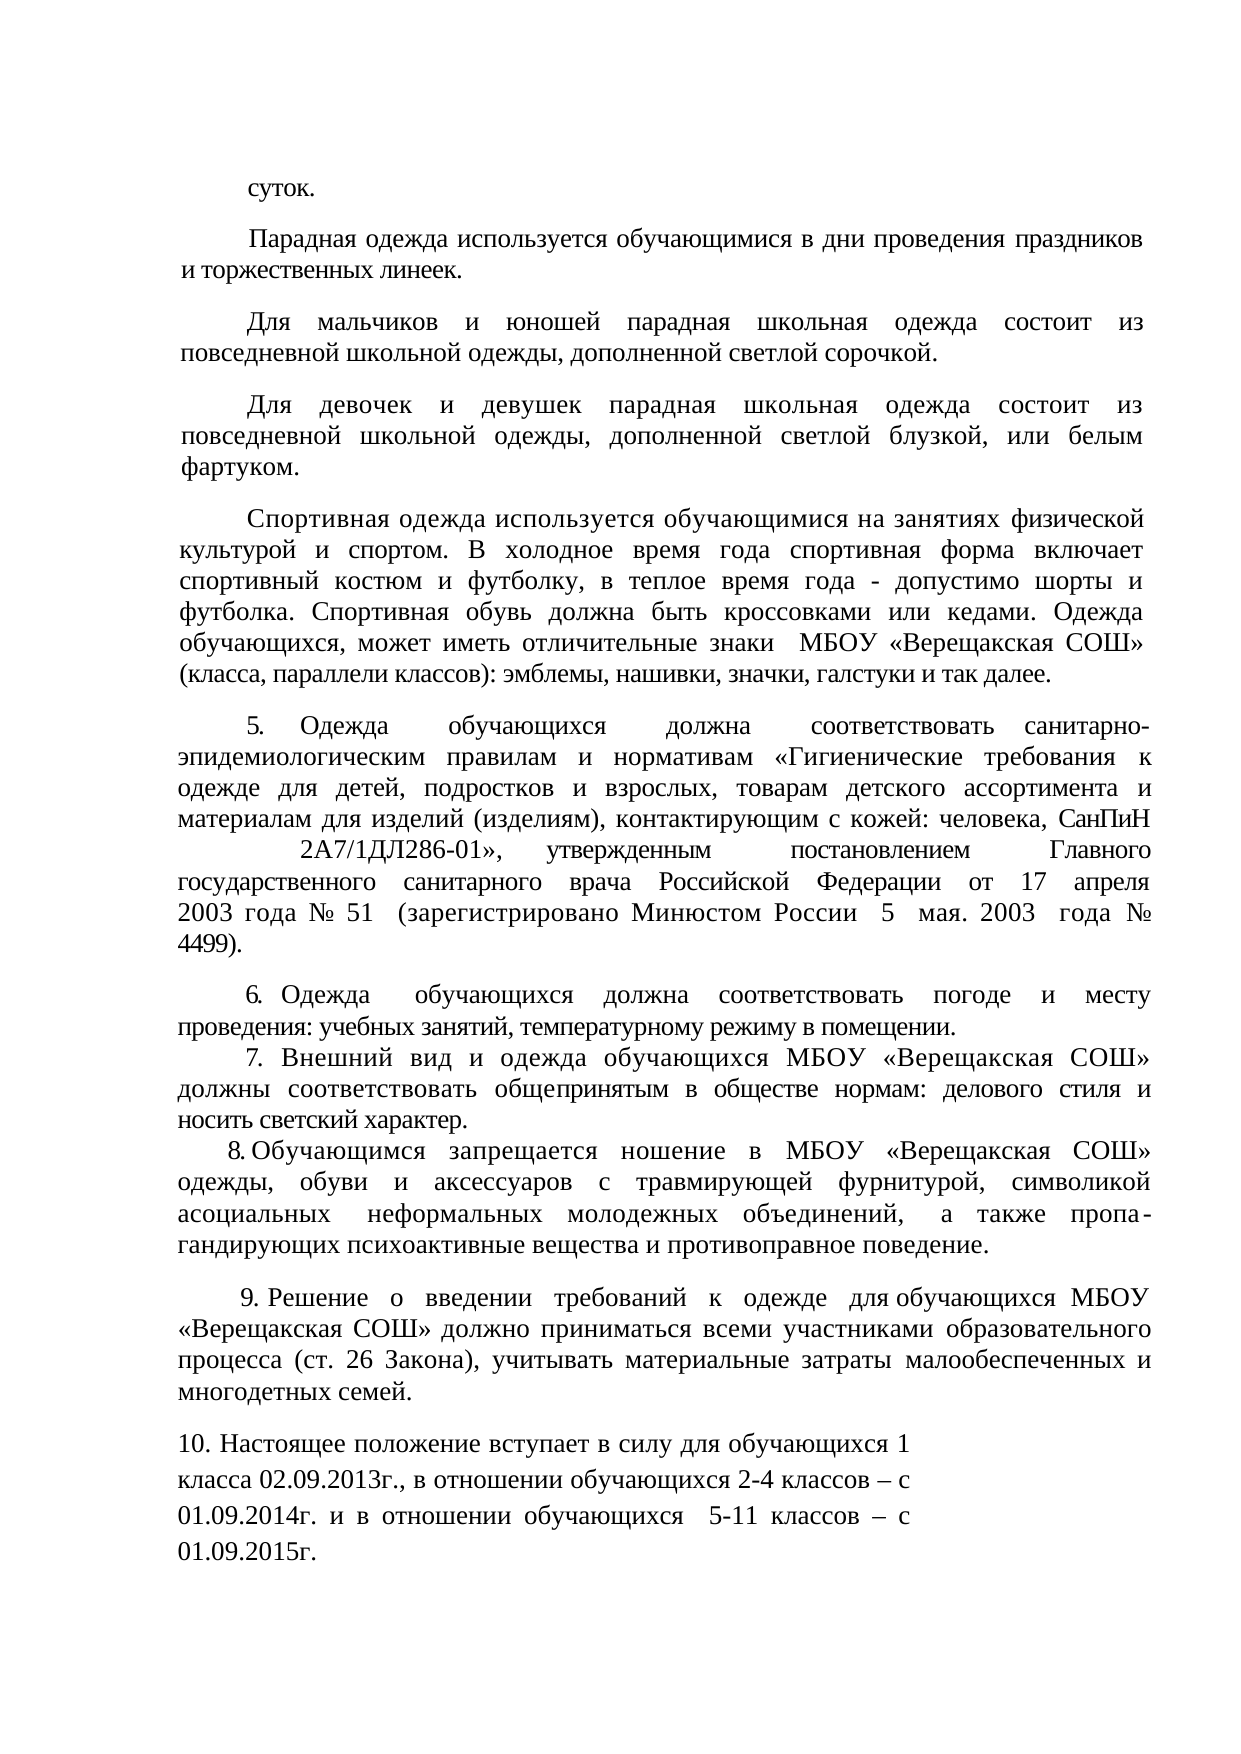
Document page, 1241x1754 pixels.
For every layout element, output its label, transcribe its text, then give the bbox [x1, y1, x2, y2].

text 5. Одежда обучающихся должна соответствовать санитарно-эпидемиологическим правилам и нормативам «Гигиенические требования к одежде для детей, подростков и взрослых, товарам детского ассортимента и материалам для изделий (изделиям), контактирующим с кожей: человека, СанПиН 2А7/1ДЛ286-01», утвержденным постановлением Главного государственного санитарного врача Российской Федерации от 17 апреля 2003 года № 51 (зарегистрировано Минюстом России 5 мая. 2003 года № 4499). [177, 710, 1152, 958]
text Для мальчиков и юношей парадная школьная одежда состоит из повседневной школьной одежды, дополненной светлой сорочкой. [180, 306, 1144, 368]
list Одежда обучающихся должна соответствовать погоде и месту проведения: учебных занятий, температурному режиму в помещении. [177, 979, 1152, 1041]
text 9. Решение о введении требований к одежде для обучающихся МБОУ «Верещакская СОШ» должно приниматься всеми участниками образовательного процесса (ст. 26 Закона), учитывать материальные затраты малообеспеченных и многодетных семей. [178, 1281, 1152, 1407]
text 10. Настоящее положение вступает в силу для обучающихся 1 класса 02.09.2013г., в отношении обучающихся 2-4 классов – с 01.09.2014г. и в отношении обучающихся 5-11 классов – с 01.09.2015г. [177, 1428, 911, 1566]
text Парадная одежда используется обучающимися в дни проведения праздников и торжественных линеек. [181, 223, 1143, 285]
text 8. Обучающимся запрещается ношение в МБОУ «Верещакская СОШ» одежды, обуви и аксессуаров с травмирующей фурнитурой, символикой асоциальных неформальных молодежных объединений, а также пропагандирующих психоактивные вещества и противоправное поведение. [177, 1134, 1152, 1260]
text Для девочек и девушек парадная школьная одежда состоит из повседневной школьной одежды, дополненной светлой блузкой, или белым фартуком. [181, 389, 1144, 482]
text суток. [180, 171, 1144, 202]
text Спортивная одежда используется обучающимися на занятиях физической культурой и спортом. В холодное время года спортивная форма включает спортивный костюм и футболку, в теплое время года - допустимо шорты и футболка. Спортивная обувь должна быть кроссовками или кедами. Одежда обучающихся, может иметь отличительные знаки МБОУ «Верещакская СОШ» (класса, параллели классов): эмблемы, нашивки, значки, галстуки и так далее. [179, 503, 1144, 689]
list Внешний вид и одежда обучающихся МБОУ «Верещакская СОШ» должны соответствовать общепринятым в обществе нормам: делового стиля и носить светский характер. [177, 1041, 1152, 1134]
